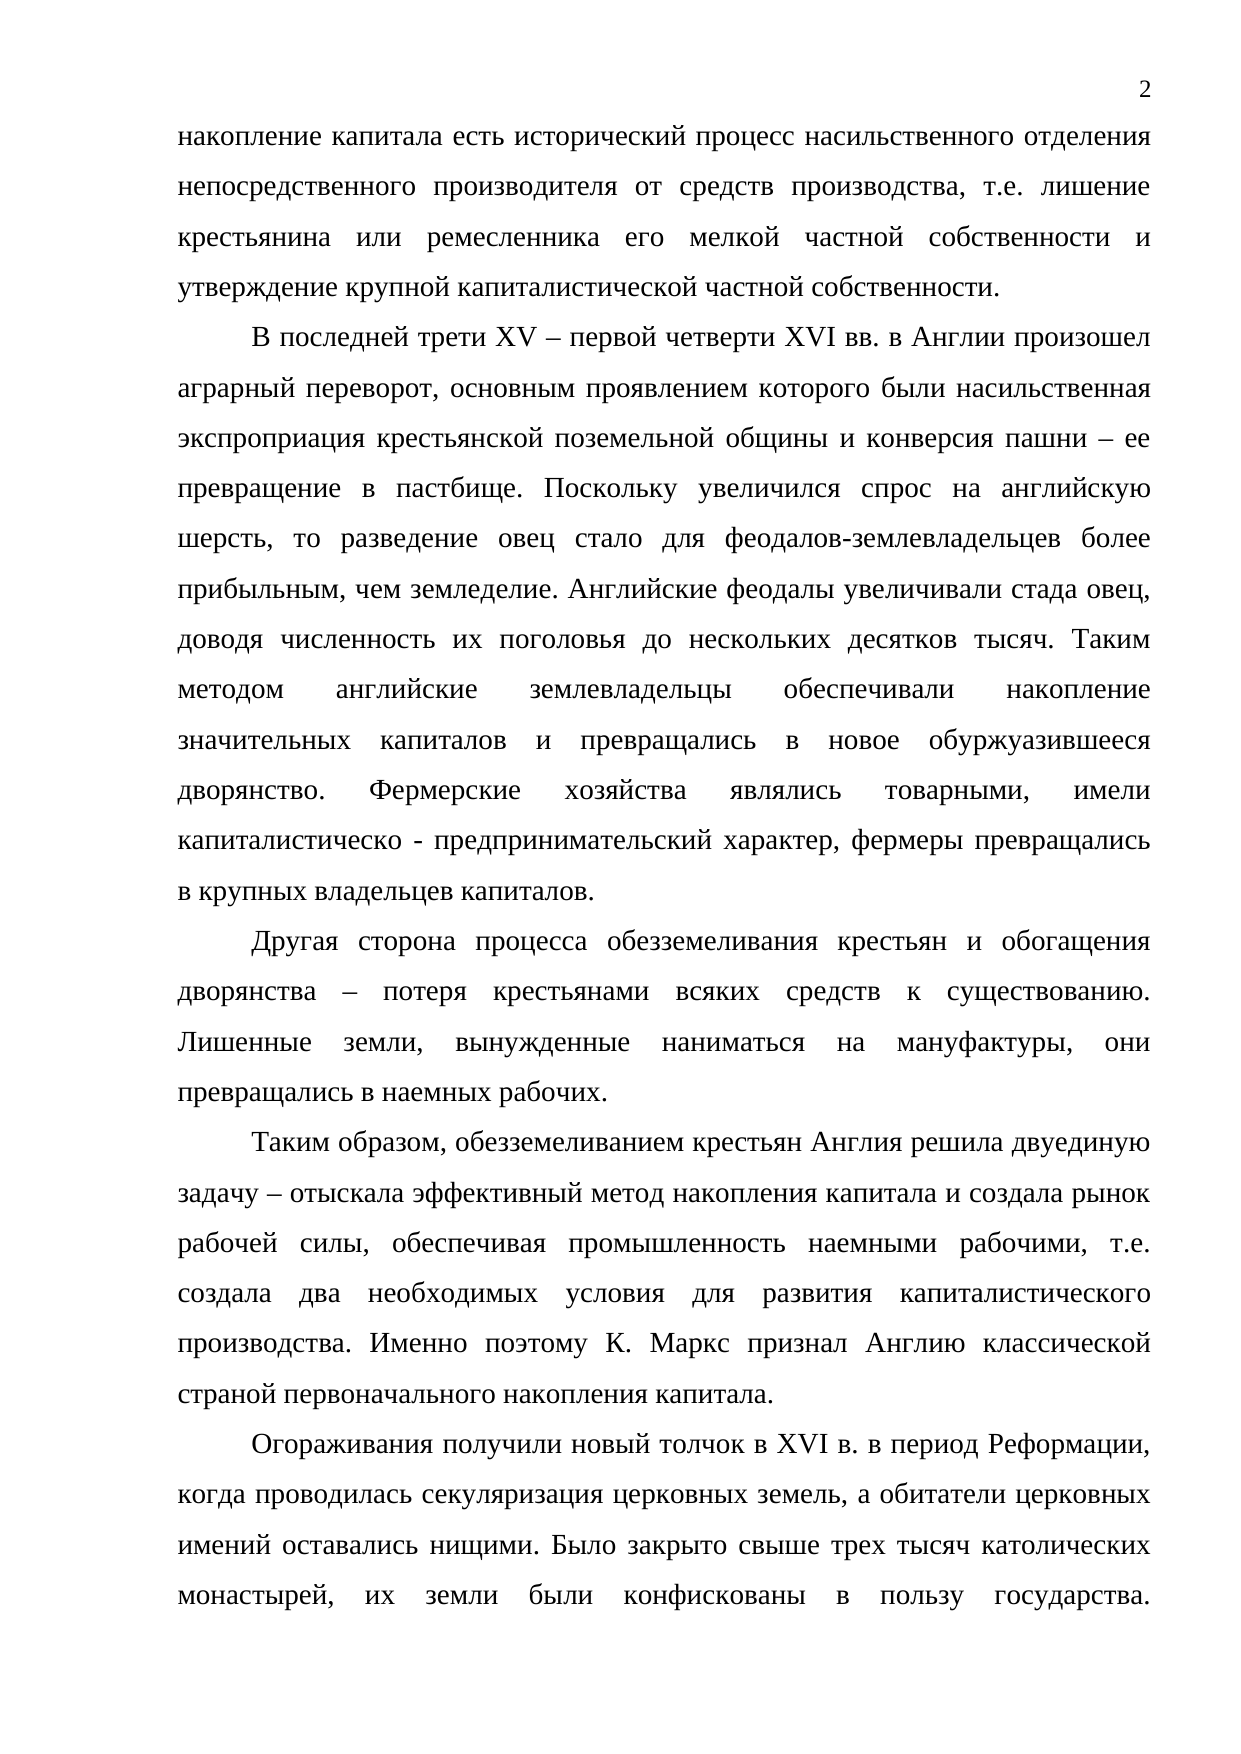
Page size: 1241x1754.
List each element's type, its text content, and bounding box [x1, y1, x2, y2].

text В последней трети XV – первой четверти XVI вв. в Англии произошел аграрный переворот, основным проявлением которого были насильственная экспроприация крестьянской поземельной общины и конверсия пашни – ее превращение в пастбище. Поскольку увеличился спрос на английскую шерсть, то разведение овец стало для феодалов-землевладельцев более прибыльным, чем земледелие. Английские феодалы увеличивали стада овец, доводя численность их поголовья до нескольких десятков тысяч. Таким методом английские землевладельцы обеспечивали накопление значительных капиталов и превращались в новое обуржуазившееся дворянство. Фермерские хозяйства являлись товарными, имели капиталистическо - предпринимательский характер, фермеры превращались в крупных владельцев капиталов. [177, 319, 1152, 906]
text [177, 1426, 1152, 1611]
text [177, 118, 1152, 303]
text Другая сторона процесса обезземеливания крестьян и обогащения дворянства – потеря крестьянами всяких средств к существованию. Лишенные земли, вынужденные наниматься на мануфактуры, они превращались в наемных рабочих. [177, 923, 1152, 1108]
text Таким образом, обезземеливанием крестьян Англия решила двуединую задачу – отыскала эффективный метод накопления капитала и создала рынок рабочей силы, обеспечивая промышленность наемными рабочими, т.е. создала два необходимых условия для развития капиталистического производства. Именно поэтому К. Маркс признал Англию классической страной первоначального накопления капитала. [177, 1124, 1152, 1409]
